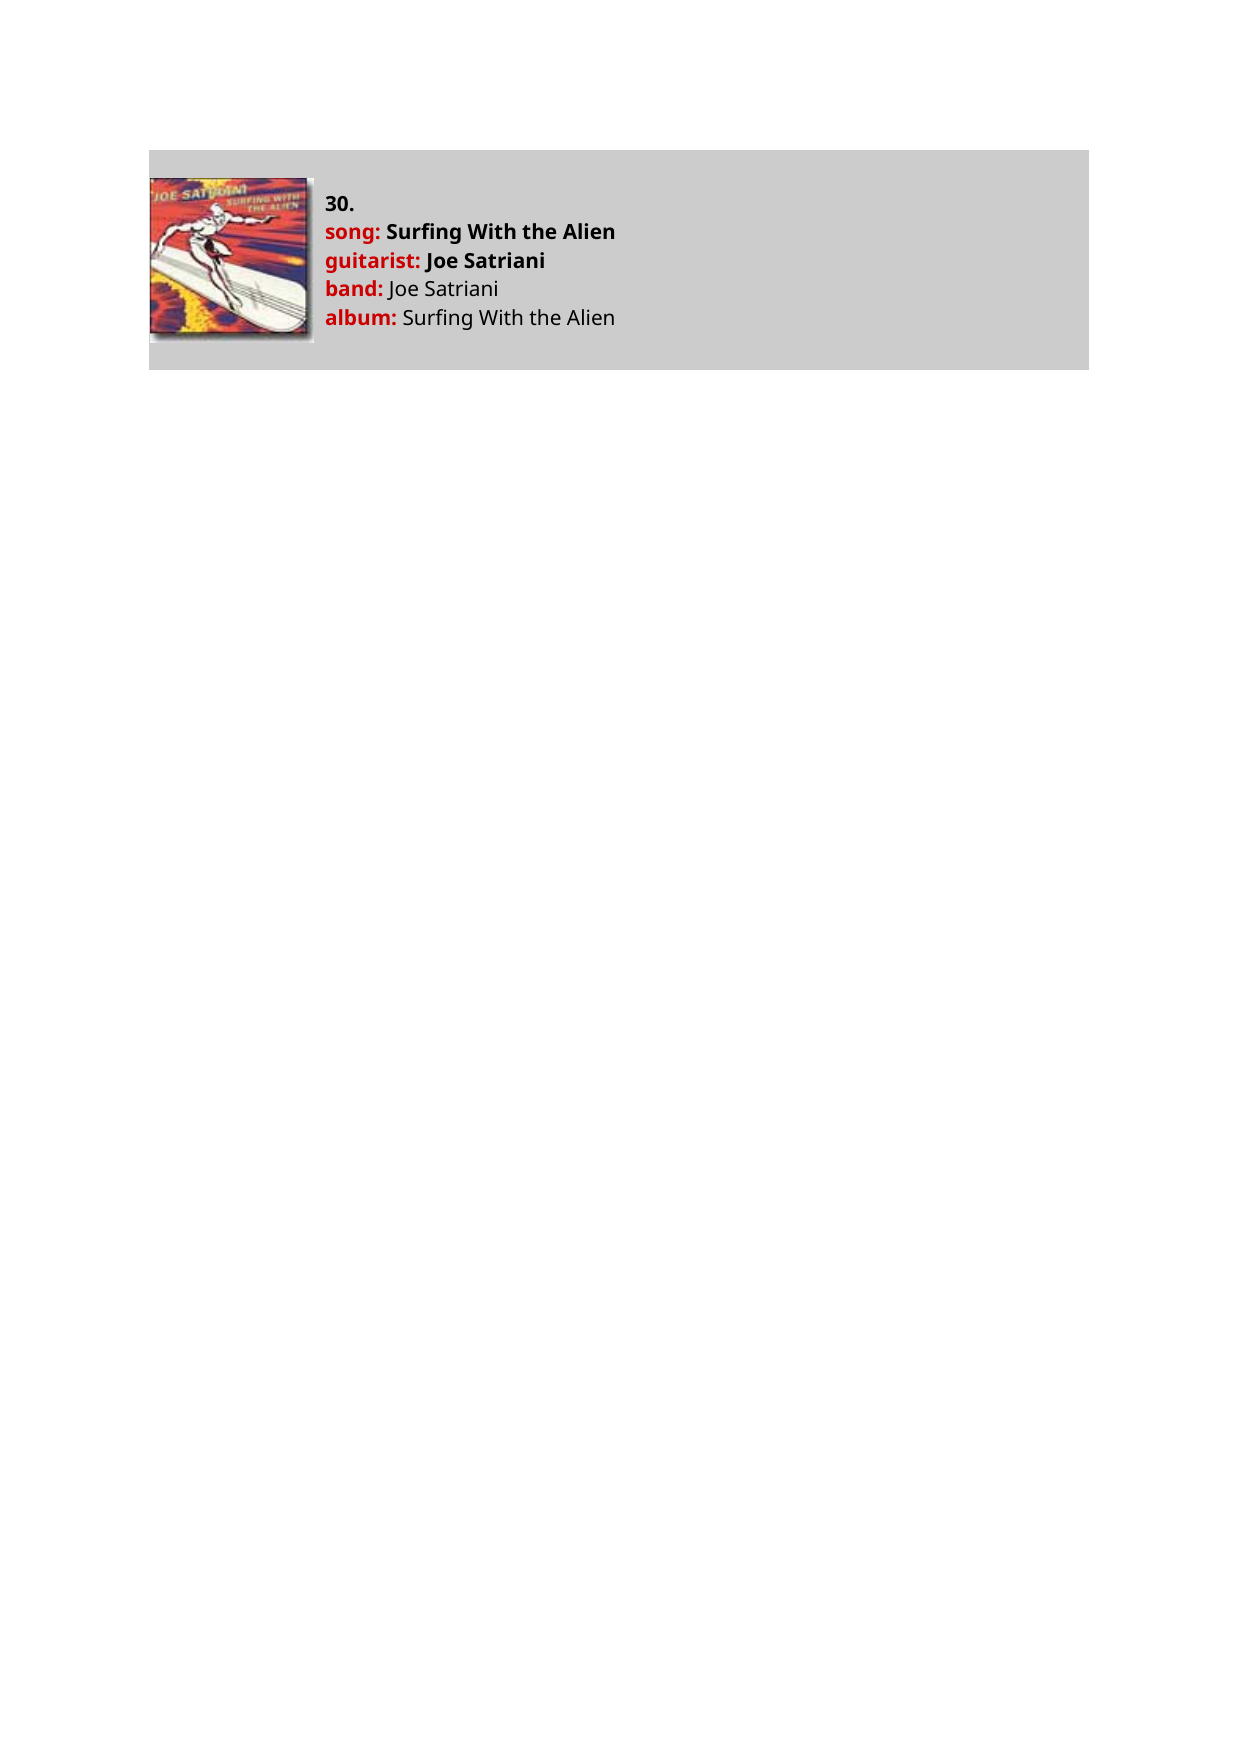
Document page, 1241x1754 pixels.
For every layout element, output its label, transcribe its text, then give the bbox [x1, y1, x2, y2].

table_cell 30. song: Surfing With the Alien guitarist: Joe Satriani band: Joe Satriani album: Surfing With the Alien [323, 150, 1089, 370]
picture [150, 178, 314, 343]
table_cell [149, 150, 323, 370]
